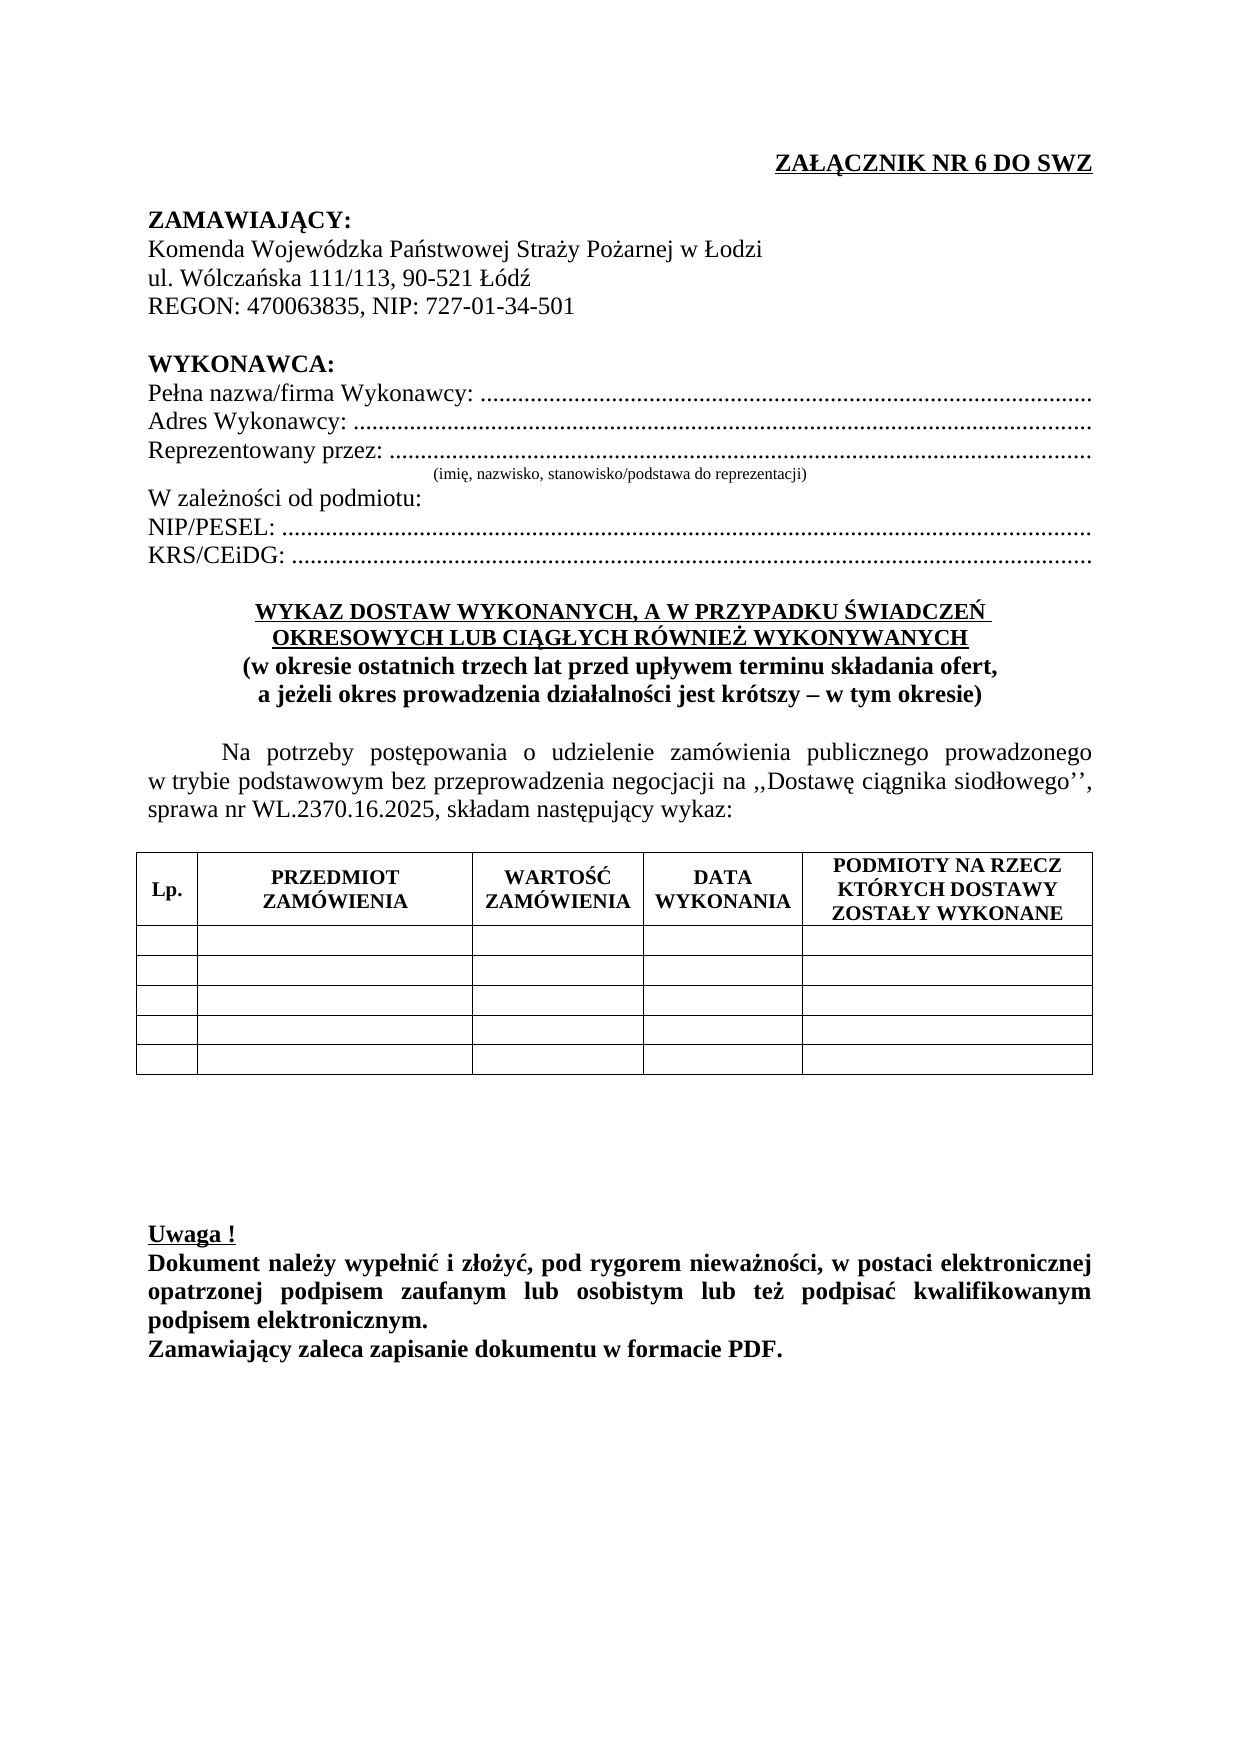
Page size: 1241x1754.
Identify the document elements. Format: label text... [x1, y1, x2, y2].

text Uwaga ! [148, 1219, 1093, 1248]
table_cell [198, 1045, 472, 1074]
text WYKAZ DOSTAW WYKONANYCH, A W PRZYPADKU ŚWIADCZEŃ [148, 598, 1093, 624]
text a jeżeli okres prowadzenia działalności jest krótszy – w tym okresie) [148, 679, 1093, 708]
text ZAŁĄCZNIK NR 6 DO SWZ [148, 148, 1093, 176]
table_cell [644, 956, 802, 985]
table_cell [137, 956, 197, 985]
table_cell [473, 1016, 643, 1044]
text Komenda Wojewódzka Państwowej Straży Pożarnej w Łodzi [148, 234, 1093, 263]
text Dokument należy wypełnić i złożyć, pod rygorem nieważności, w postaci elektronicznej opatrzonej podpisem zaufanym lub osobistym lub też podpisać kwalifikowanym podpisem elektronicznym. [148, 1248, 1093, 1334]
table_cell [644, 1016, 802, 1044]
text (imię, nazwisko, stanowisko/podstawa do reprezentacji) [148, 464, 1093, 483]
table_cell [198, 986, 472, 1014]
table_header PRZEDMIOT ZAMÓWIENIA [198, 853, 472, 925]
table_cell [803, 926, 1092, 955]
text NIP/PESEL: [148, 512, 1093, 541]
text Pełna nazwa/firma Wykonawcy: [148, 378, 1093, 406]
text WYKONAWCA: [148, 349, 1093, 378]
text KRS/CEiDG: [148, 541, 1093, 569]
table_header PODMIOTY NA RZECZ KTÓRYCH DOSTAWY ZOSTAŁY WYKONANE [803, 853, 1092, 925]
table_header WARTOŚĆ ZAMÓWIENIA [473, 853, 643, 925]
table_cell [137, 1016, 197, 1044]
text Zamawiający zaleca zapisanie dokumentu w formacie PDF. [148, 1334, 1093, 1363]
table_cell [198, 956, 472, 985]
table_cell [644, 926, 802, 955]
table_cell [473, 926, 643, 955]
table_cell [137, 926, 197, 955]
table_cell [473, 986, 643, 1014]
text Reprezentowany przez: [148, 435, 1093, 464]
text OKRESOWYCH LUB CIĄGŁYCH RÓWNIEŻ WYKONYWANYCH [148, 624, 1093, 651]
table_cell [644, 986, 802, 1014]
text W zależności od podmiotu: [148, 483, 1093, 512]
table_cell [137, 986, 197, 1014]
text REGON: 470063835, NIP: 727-01-34-501 [148, 291, 1093, 320]
table_header Lp. [137, 853, 197, 925]
table_cell [473, 956, 643, 985]
text Na potrzeby postępowania o udzielenie zamówienia publicznego prowadzonego w trybie podstawowym bez przeprowadzenia negocjacji na ,,Dostawę ciągnika siodłowego’’, sprawa nr WL.2370.16.2025, składam następujący wykaz: [148, 737, 1093, 823]
table_cell [803, 986, 1092, 1014]
table_cell [644, 1045, 802, 1074]
text (w okresie ostatnich trzech lat przed upływem terminu składania ofert, [148, 651, 1093, 679]
table_cell [137, 1045, 197, 1074]
table_cell [198, 1016, 472, 1044]
table_header DATA WYKONANIA [644, 853, 802, 925]
text Adres Wykonawcy: [148, 406, 1093, 435]
text ZAMAWIAJĄCY: [148, 205, 1093, 234]
table_cell [803, 1016, 1092, 1044]
table_cell [198, 926, 472, 955]
table_cell [803, 1045, 1092, 1074]
text ul. Wólczańska 111/113, 90-521 Łódź [148, 263, 1093, 291]
table_cell [803, 956, 1092, 985]
table_cell [473, 1045, 643, 1074]
